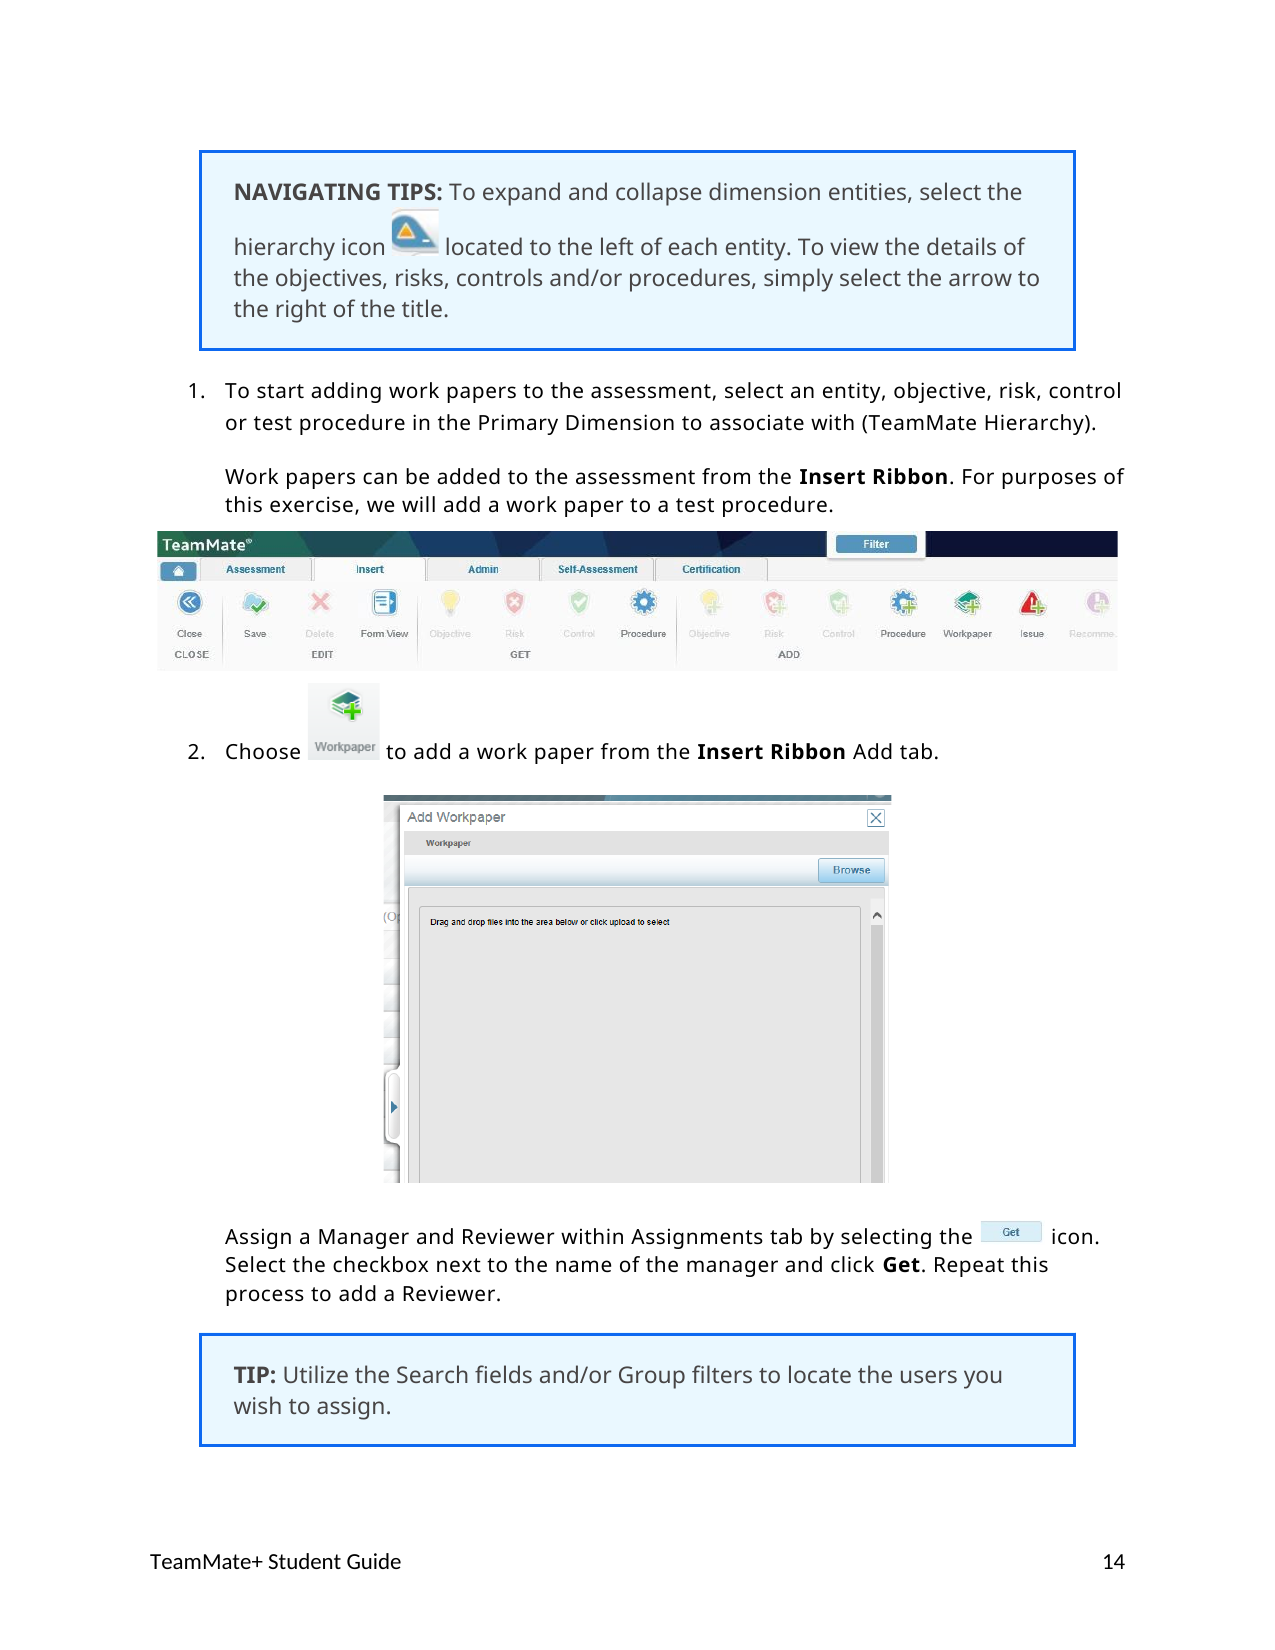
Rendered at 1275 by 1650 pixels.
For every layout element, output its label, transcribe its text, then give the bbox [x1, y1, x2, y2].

list To start adding work papers to the assessment, select an entity, objective, risk, control or test procedure in the Primary Dimension to associate with (TeamMate Hierarchy). [187, 376, 1125, 437]
list Work papers can be added to the assessment from the Insert Ribbon. For purposes of this exercise, we will add a work paper to a test procedure. [225, 462, 1125, 519]
text TIP: Utilize the Search fields and/or Group filters to locate the users you wish to assign. [202, 1336, 1073, 1444]
picture [157, 531, 1118, 671]
picture [980, 1220, 1045, 1245]
picture [383, 795, 892, 1183]
picture [307, 683, 380, 760]
list Assign a Manager and Reviewer within Assignments tab by selecting the icon. Select the checkbox next to the name of the manager and click Get. Repeat this process to add a Reviewer. [225, 1220, 1125, 1307]
picture [391, 207, 439, 256]
text NAVIGATING TIPS: To expand and collapse dimension entities, select the hierarchy icon located to the left of each entity. To view the details of the objectives, risks, controls and/or procedures, simply select the arrow to the right of the title. [202, 153, 1073, 348]
list Choose to add a work paper from the Insert Ribbon Add tab. [187, 683, 1125, 766]
